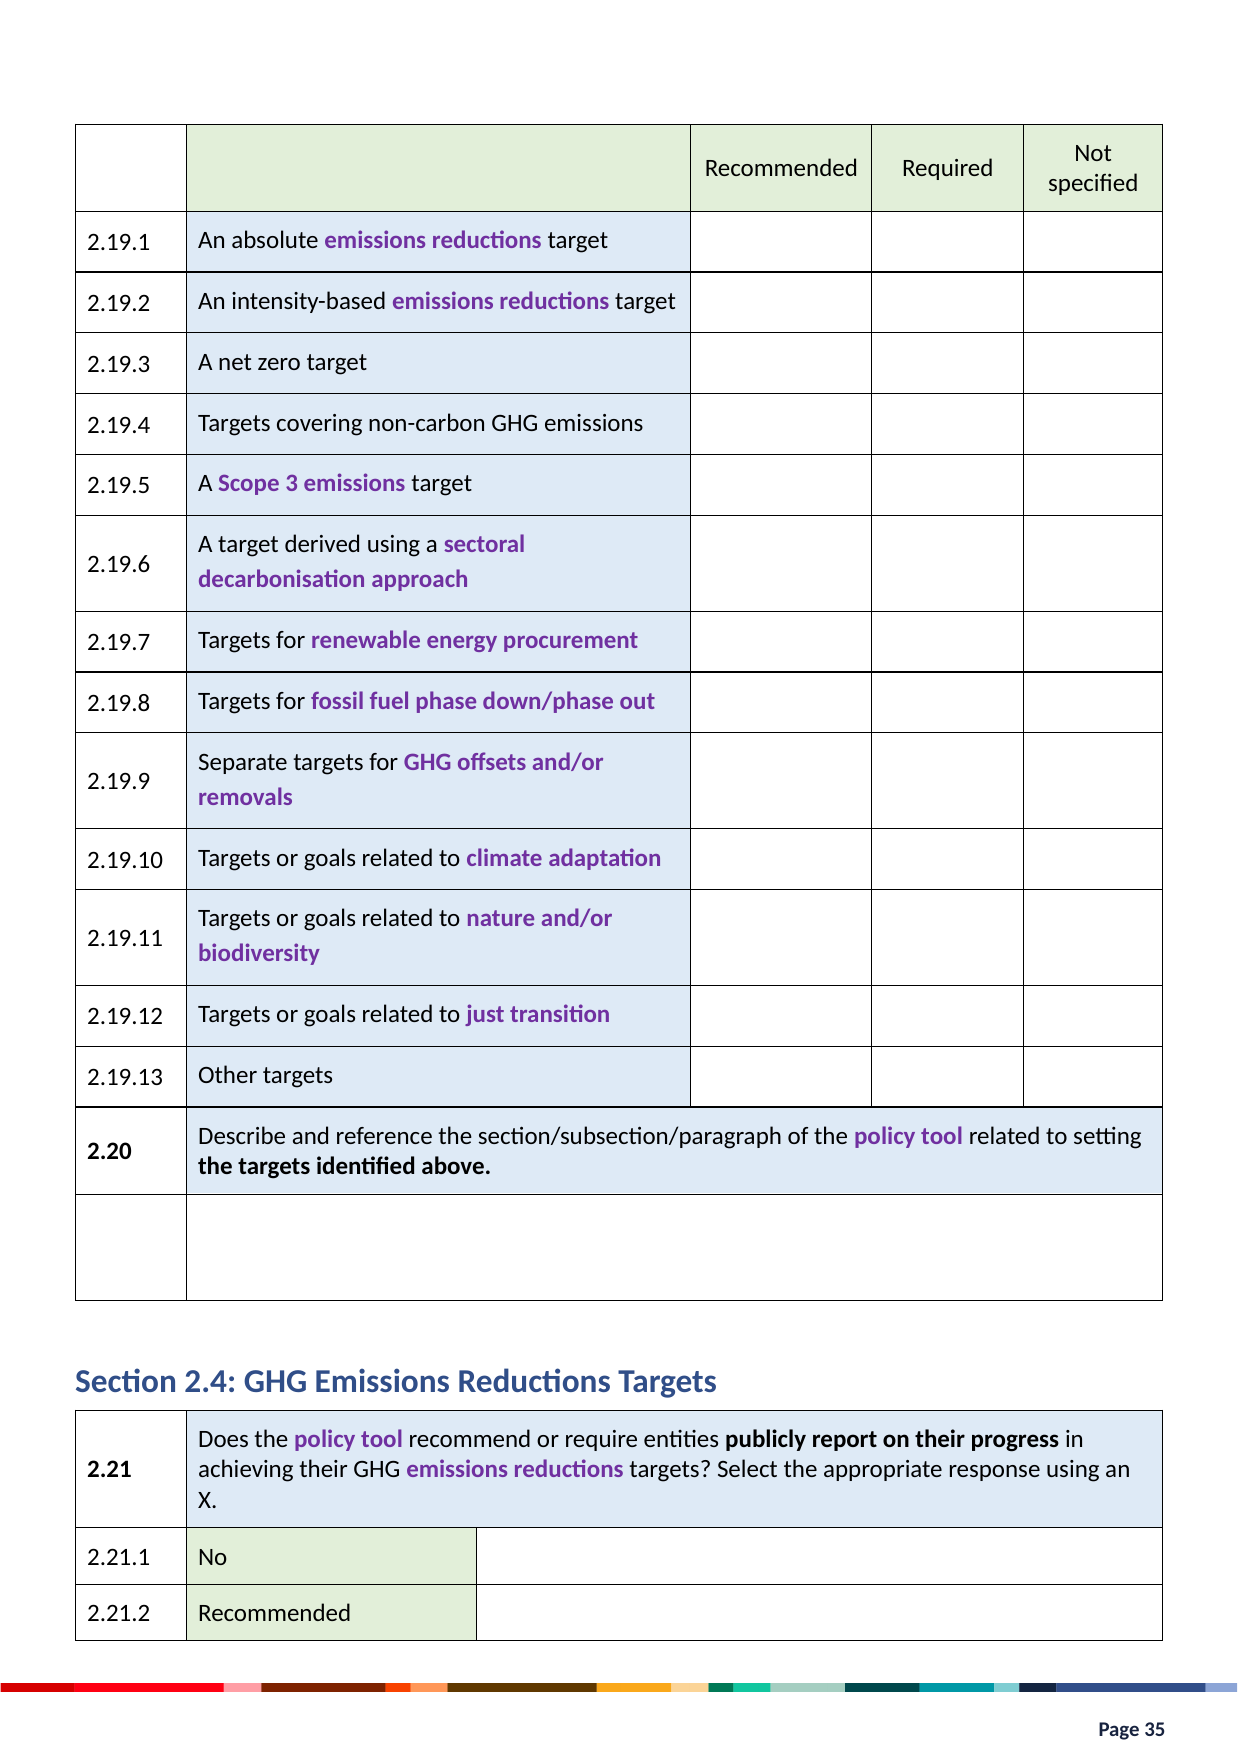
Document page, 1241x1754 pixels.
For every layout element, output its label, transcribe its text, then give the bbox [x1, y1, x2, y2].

table_cell [477, 1528, 1162, 1584]
table_cell 2.19.13 [76, 1047, 186, 1106]
table_cell 2.19.11 [76, 890, 186, 985]
table_cell An absolute emissions reductions target [187, 212, 690, 271]
table_cell [872, 455, 1023, 515]
table_cell 2.19.7 [76, 612, 186, 671]
table_cell [477, 1585, 1162, 1640]
table_cell Not specified [1024, 125, 1162, 211]
table_header Does the policy tool recommend or require entities publicly report on their progress in achieving their GHG emissions reductions targets? Select the appropriate response using an X. [187, 1411, 1162, 1527]
table_cell [1024, 516, 1162, 611]
table_cell [76, 125, 186, 211]
table_cell [872, 673, 1023, 732]
table_cell [872, 1047, 1023, 1106]
table_cell [691, 986, 871, 1046]
table_cell [1024, 394, 1162, 454]
table_cell 2.19.4 [76, 394, 186, 454]
table_cell A target derived using a sectoral decarbonisation approach [187, 516, 690, 611]
picture [0, 1683, 1236, 1692]
table_cell Recommended [691, 125, 871, 211]
table_cell 2.19.8 [76, 673, 186, 732]
table_cell [691, 673, 871, 732]
table_cell [691, 455, 871, 515]
table_cell [691, 516, 871, 611]
table_cell 2.19.2 [76, 273, 186, 332]
table_cell 2.21.2 [76, 1585, 186, 1640]
table_cell [872, 733, 1023, 828]
table_cell No [187, 1528, 476, 1584]
table_cell 2.19.3 [76, 333, 186, 393]
table_cell [187, 125, 690, 211]
table_cell Other targets [187, 1047, 690, 1106]
table_cell 2.19.1 [76, 212, 186, 271]
table_cell [872, 333, 1023, 393]
table_cell [872, 516, 1023, 611]
table_cell Targets or goals related to just transition [187, 986, 690, 1046]
table_cell [1024, 829, 1162, 889]
table_cell [691, 733, 871, 828]
table_cell [691, 212, 871, 271]
table_cell 2.20 [76, 1108, 186, 1193]
table_cell 2.19.5 [76, 455, 186, 515]
table_cell [691, 273, 871, 332]
table_cell [691, 1047, 871, 1106]
table_cell Targets for renewable energy procurement [187, 612, 690, 671]
table_cell 2.19.6 [76, 516, 186, 611]
table_cell An intensity-based emissions reductions target [187, 273, 690, 332]
table_cell Describe and reference the section/subsection/paragraph of the policy tool related to setting the targets identified above. [187, 1108, 1162, 1193]
table_cell A Scope 3 emissions target [187, 455, 690, 515]
table_cell A net zero target [187, 333, 690, 393]
table_cell Separate targets for GHG offsets and/or removals [187, 733, 690, 828]
table_cell [691, 829, 871, 889]
table_cell 2.19.10 [76, 829, 186, 889]
table_cell [872, 394, 1023, 454]
table_cell [187, 1195, 1162, 1300]
table_cell [872, 986, 1023, 1046]
table_cell [1024, 455, 1162, 515]
table_cell [691, 890, 871, 985]
table_cell [1024, 890, 1162, 985]
table_cell 2.19.9 [76, 733, 186, 828]
table_cell Targets or goals related to climate adaptation [187, 829, 690, 889]
table_cell [872, 212, 1023, 271]
table_cell [872, 890, 1023, 985]
table_cell [691, 612, 871, 671]
table_cell [1024, 733, 1162, 828]
table_cell [872, 273, 1023, 332]
table_cell [1024, 273, 1162, 332]
table_cell [1024, 986, 1162, 1046]
table_cell Targets covering non-carbon GHG emissions [187, 394, 690, 454]
table_cell [691, 394, 871, 454]
table_cell [1024, 612, 1162, 671]
table_cell [76, 1195, 186, 1300]
table_cell [1024, 673, 1162, 732]
table_cell Recommended [187, 1585, 476, 1640]
table_header 2.21 [76, 1411, 186, 1527]
table_cell [691, 333, 871, 393]
table_cell 2.19.12 [76, 986, 186, 1046]
table_cell Targets or goals related to nature and/or biodiversity [187, 890, 690, 985]
table_cell 2.21.1 [76, 1528, 186, 1584]
table_cell Targets for fossil fuel phase down/phase out [187, 673, 690, 732]
table_cell [872, 829, 1023, 889]
subtitle Section 2.4: GHG Emissions Reductions Targets [75, 1361, 1165, 1401]
table_cell [1024, 333, 1162, 393]
table_cell [1024, 212, 1162, 271]
table_cell [1024, 1047, 1162, 1106]
table_cell [872, 612, 1023, 671]
table_cell Required [872, 125, 1023, 211]
